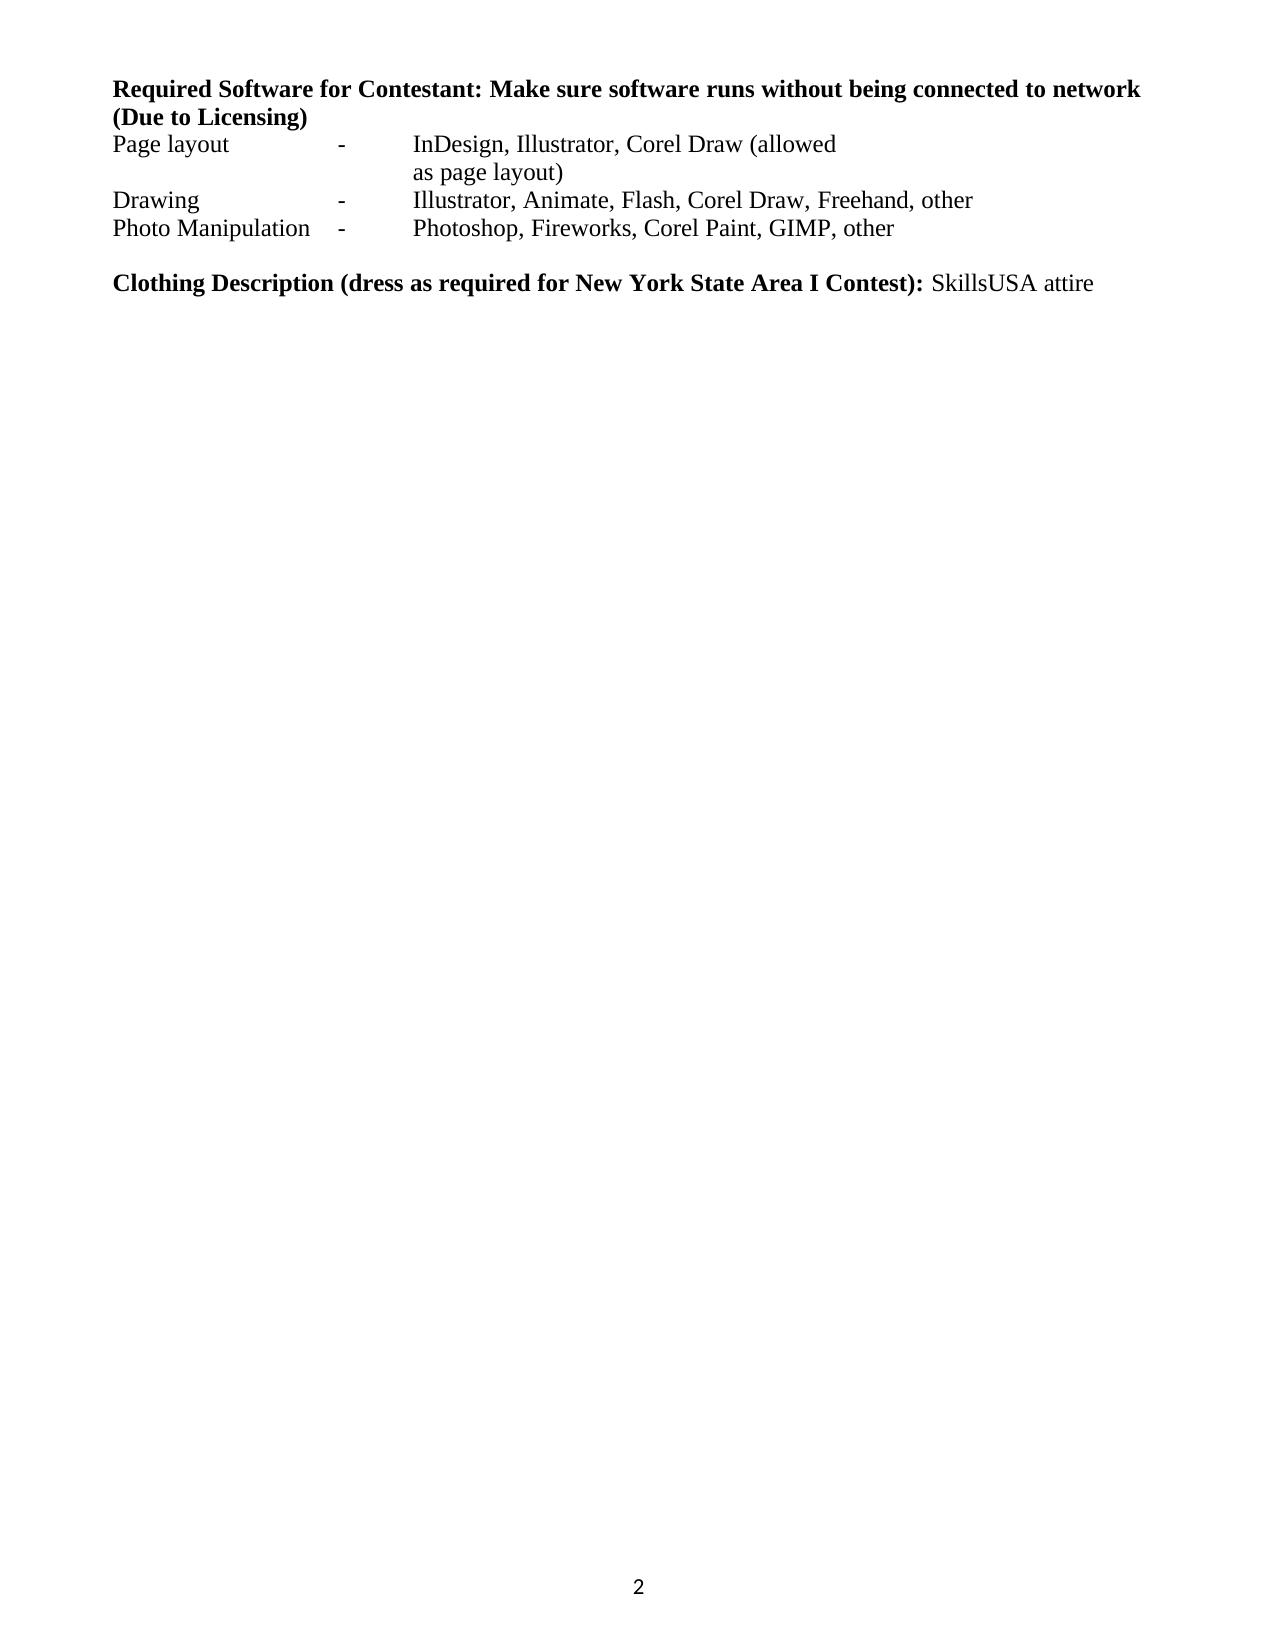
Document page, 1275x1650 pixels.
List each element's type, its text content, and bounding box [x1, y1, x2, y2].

subtitle Required Software for Contestant: Make sure software runs without being connected to network (Due to Licensing) [112, 75, 1154, 131]
text Drawing - Illustrator, Animate, Flash, Corel Draw, Freehand, other Photo Manipulation - Photoshop, Fireworks, Corel Paint, GIMP, other [112, 186, 976, 242]
text Page layout - InDesign, Illustrator, Corel Draw (allowed [112, 131, 1154, 158]
subtitle Clothing Description (dress as required for New York State Area I Contest): SkillsUSA attire [112, 268, 1154, 297]
text as page layout) [413, 158, 1154, 186]
